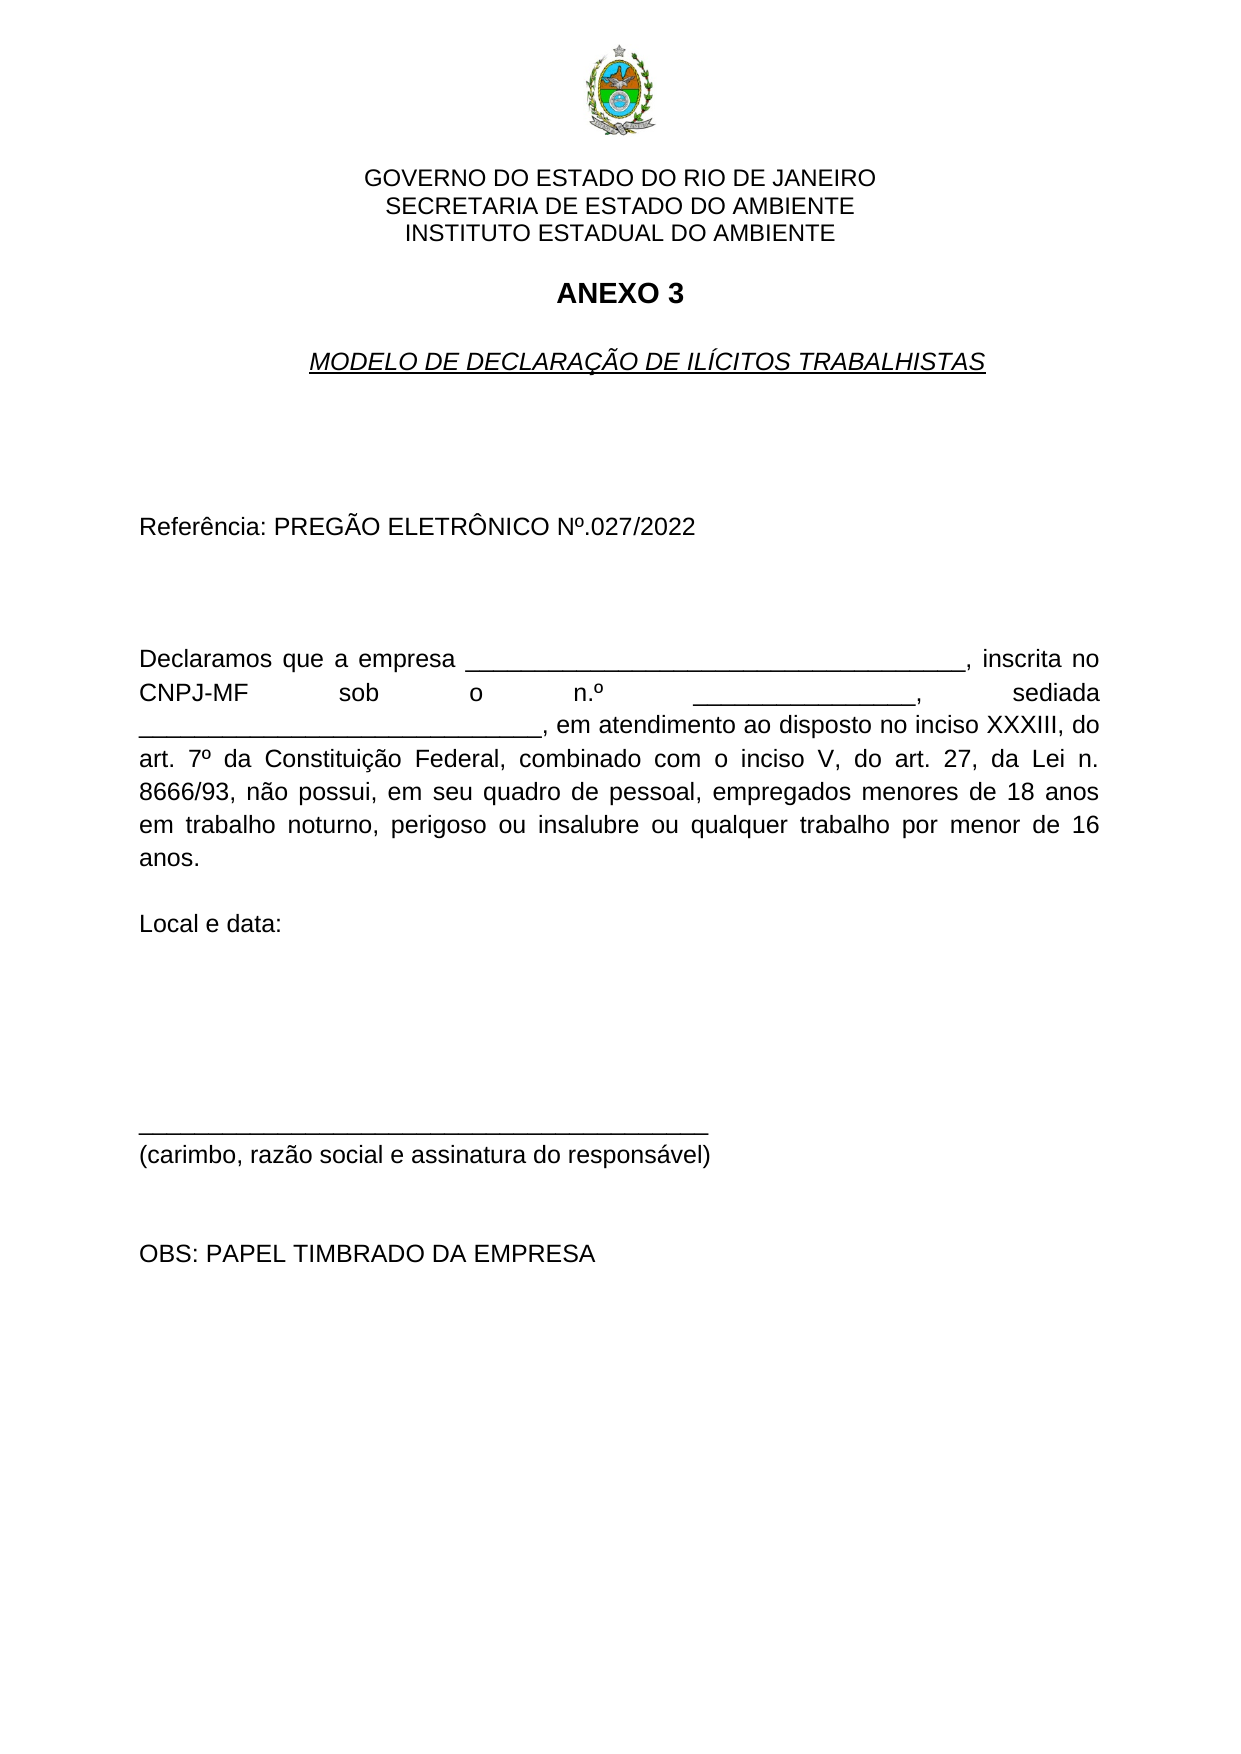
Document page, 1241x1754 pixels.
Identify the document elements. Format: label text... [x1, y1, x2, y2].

text Referência: PREGÃO ELETRÔNICO Nº.027/2022 [139, 512, 1156, 541]
text Declaramos que a empresa ____________________________________, inscrita no CNPJ-MF sob o n.º ________________, sediada _____________________________, em atendimento ao disposto no inciso XXXIII, do art. 7º da Constituição Federal, combinado com o inciso V, do art. 27, da Lei n. 8666/93, não possui, em seu quadro de pessoal, empregados menores de 18 anos em trabalho noturno, perigoso ou insalubre ou qualquer trabalho por menor de 16 anos. [139, 644, 1101, 871]
text _________________________________________ [139, 1107, 1156, 1136]
text Local e data: [139, 909, 1156, 937]
subtitle MODELO DE DECLARAÇÃO DE ILÍCITOS TRABALHISTAS [139, 347, 1156, 376]
text ANEXO 3 [139, 276, 1101, 309]
text (carimbo, razão social e assinatura do responsável) [139, 1140, 1156, 1168]
picture [583, 44, 657, 137]
text OBS: PAPEL TIMBRADO DA EMPRESA [139, 1239, 1101, 1268]
